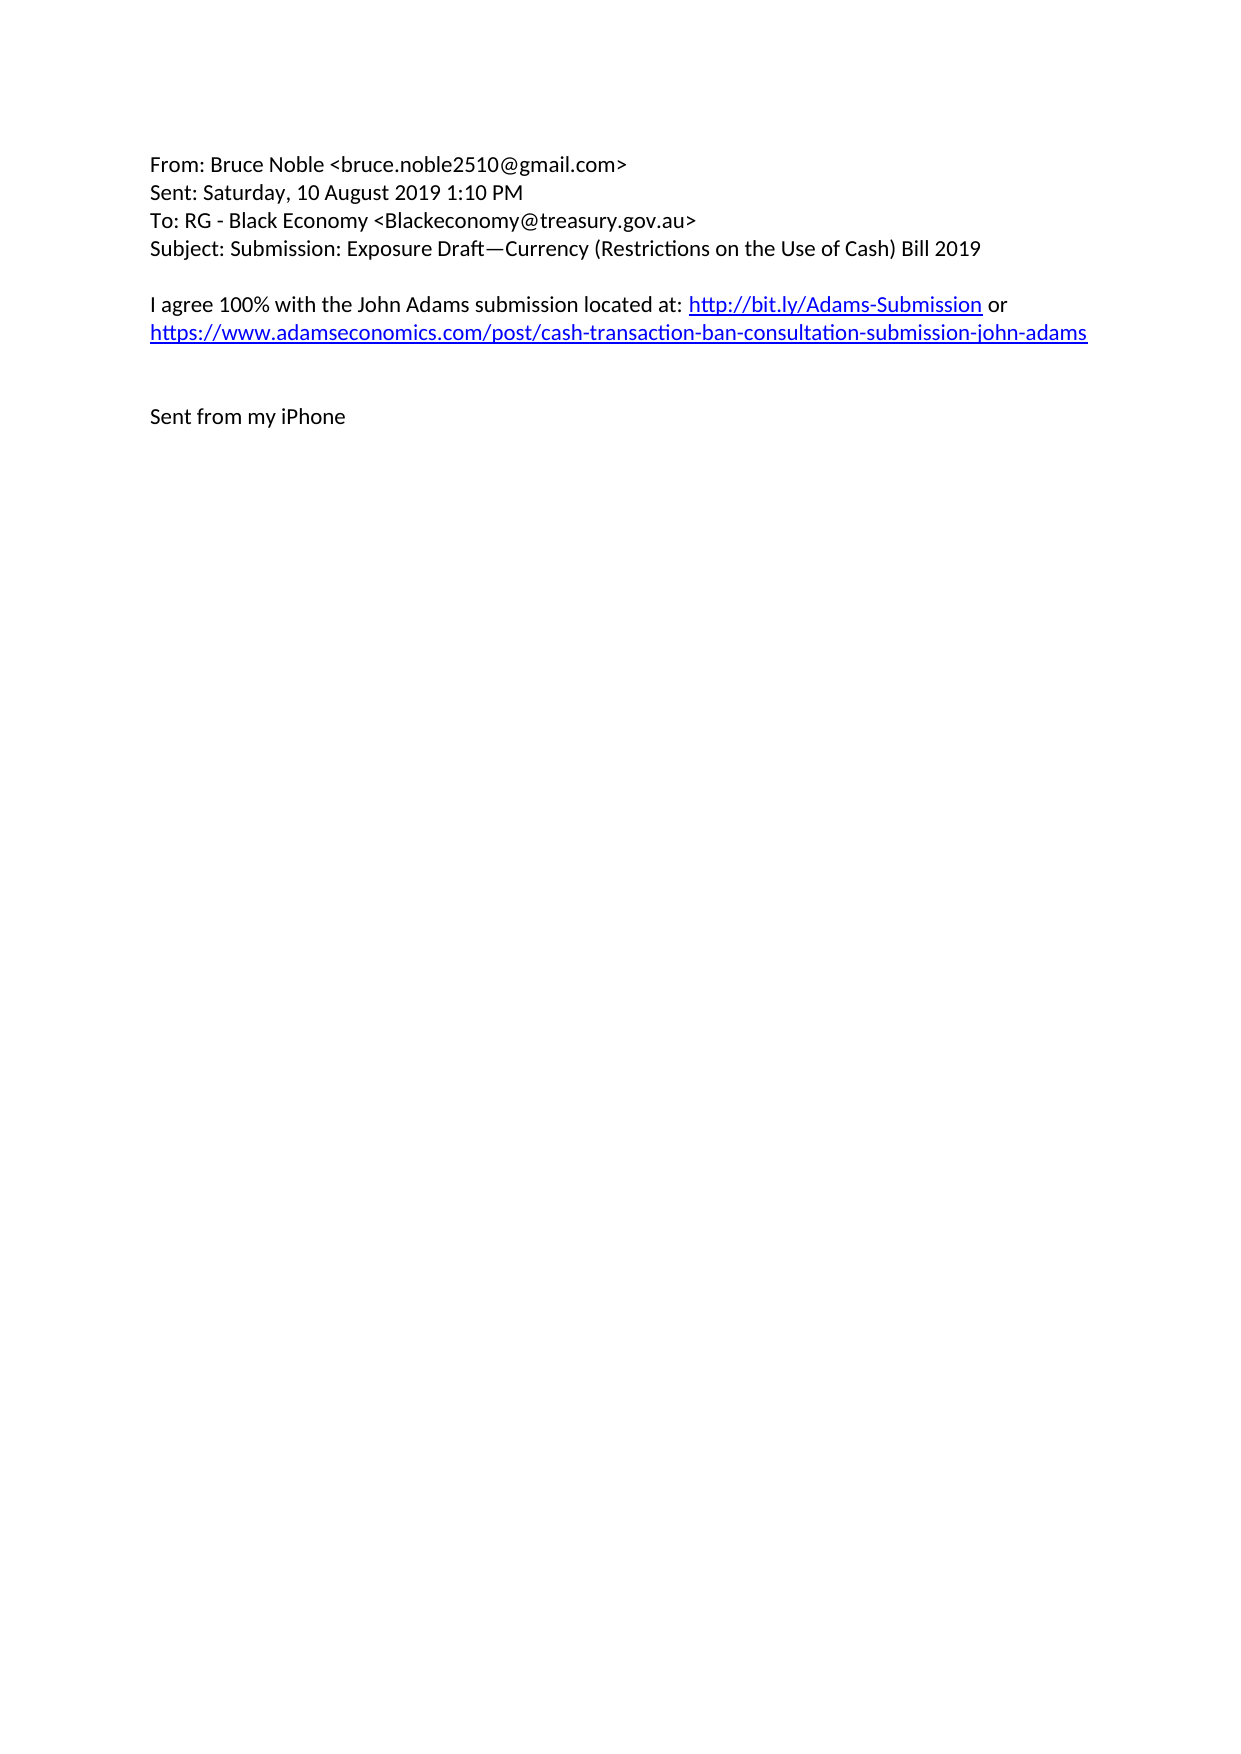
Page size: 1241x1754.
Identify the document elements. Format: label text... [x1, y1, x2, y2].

text Sent from my iPhone [150, 402, 1090, 430]
text From: Bruce Noble <bruce.noble2510@gmail.com> Sent: Saturday, 10 August 2019 1:10 PM To: RG - Black Economy <Blackeconomy@treasury.gov.au> Subject: Submission: Exposure Draft—Currency (Restrictions on the Use of Cash) Bill 2019 [150, 150, 1090, 262]
text I agree 100% with the John Adams submission located at: http://bit.ly/Adams-Submission or https://www.adamseconomics.com/post/cash-transaction-ban-consultation-submission-john-adams [150, 290, 1090, 346]
